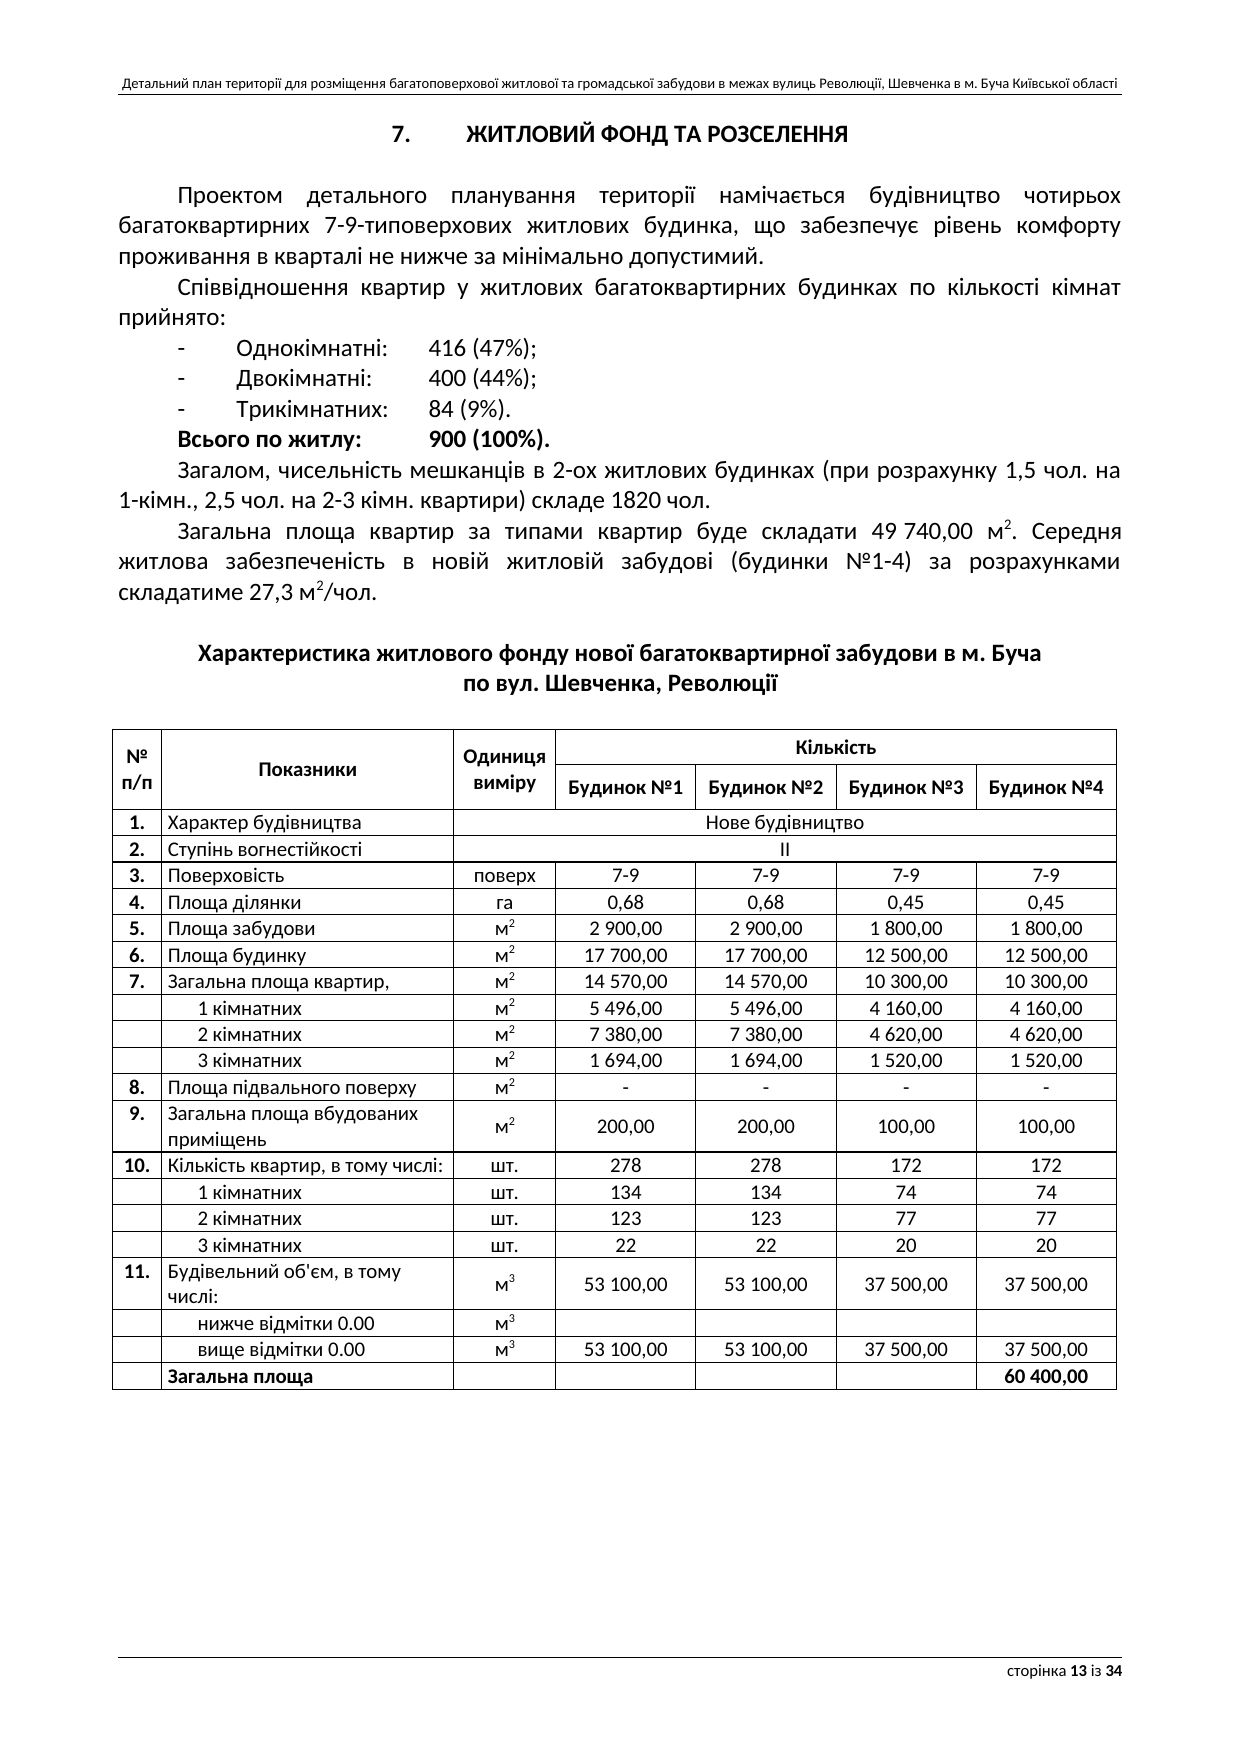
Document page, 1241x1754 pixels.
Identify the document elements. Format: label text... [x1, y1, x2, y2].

table_cell 8. [113, 1074, 161, 1099]
table_cell [556, 1310, 695, 1336]
table_cell - [556, 1074, 695, 1099]
table_cell м2 [454, 942, 555, 967]
table_cell 6. [113, 942, 161, 967]
table_cell 11. [113, 1258, 161, 1309]
table_cell вище відмітки 0.00 [162, 1337, 453, 1362]
table_cell Будинок №2 [696, 765, 836, 808]
table_cell м2 [454, 1074, 555, 1099]
table_cell 7-9 [977, 863, 1116, 888]
table_cell 7-9 [556, 863, 695, 888]
table_cell 37 500,00 [837, 1337, 976, 1362]
table_cell Нове будівництво [454, 810, 1116, 835]
table_cell Загальна площа квартир, [162, 968, 453, 994]
table_cell 172 [977, 1153, 1116, 1178]
table_cell 1 кімнатних [162, 1179, 453, 1204]
table_cell нижче відмітки 0.00 [162, 1310, 453, 1336]
table_cell [113, 1310, 161, 1336]
table_cell 5 496,00 [556, 995, 695, 1020]
table_cell 7 380,00 [696, 1021, 836, 1047]
text Всього по житлу: 900 (100%). [177, 423, 1122, 454]
table_cell Будинок №1 [556, 765, 695, 808]
table_cell 200,00 [556, 1101, 695, 1151]
table_cell поверх [454, 863, 555, 888]
table_cell м3 [454, 1258, 555, 1309]
text Характеристика житлового фонду нової багатоквартирної забудови в м. Буча [118, 637, 1122, 667]
table_cell 20 [837, 1232, 976, 1257]
table_cell [113, 1179, 161, 1204]
table_cell [113, 1021, 161, 1047]
table_cell 4 160,00 [977, 995, 1116, 1020]
table_cell 10 300,00 [977, 968, 1116, 994]
text по вул. Шевченка, Революції [118, 667, 1122, 698]
table_cell 77 [977, 1205, 1116, 1231]
text Співвідношення квартир у житлових багатоквартирних будинках по кількості кімнат прийнято: [118, 271, 1122, 332]
table_cell Загальна площа вбудованих приміщень [162, 1101, 453, 1151]
table_cell 77 [837, 1205, 976, 1231]
table_cell Будівельний об'єм, в тому числі: [162, 1258, 453, 1309]
table_cell - [977, 1074, 1116, 1099]
table_cell 3 кімнатних [162, 1048, 453, 1073]
table_cell 5. [113, 915, 161, 941]
table_cell 37 500,00 [837, 1258, 976, 1309]
table_cell 0,68 [696, 889, 836, 914]
table_cell 4 620,00 [837, 1021, 976, 1047]
table_cell м3 [454, 1310, 555, 1336]
table_header Показники [162, 730, 453, 808]
table_cell Кількість квартир, в тому числі: [162, 1153, 453, 1178]
table_cell 4 160,00 [837, 995, 976, 1020]
table_cell 53 100,00 [696, 1258, 836, 1309]
table_cell 278 [556, 1153, 695, 1178]
table_cell 22 [556, 1232, 695, 1257]
table_cell 2 кімнатних [162, 1205, 453, 1231]
table_cell Площа будинку [162, 942, 453, 967]
table_cell 7. [113, 968, 161, 994]
table_cell 1 кімнатних [162, 995, 453, 1020]
table_cell 53 100,00 [556, 1258, 695, 1309]
table_cell 10 300,00 [837, 968, 976, 994]
table_header Одиниця виміру [454, 730, 555, 808]
table_cell 12 500,00 [837, 942, 976, 967]
table_cell 0,68 [556, 889, 695, 914]
text Загалом, чисельність мешканців в 2-ох житлових будинках (при розрахунку 1,5 чол. на 1-кімн., 2,5 чол. на 2-3 кімн. квартири) складе 1820 чол. [118, 454, 1122, 515]
table_cell 100,00 [977, 1101, 1116, 1151]
table_cell м2 [454, 1101, 555, 1151]
table_cell 0,45 [977, 889, 1116, 914]
table_cell 172 [837, 1153, 976, 1178]
table_cell [837, 1310, 976, 1336]
table_cell 22 [696, 1232, 836, 1257]
table_cell шт. [454, 1179, 555, 1204]
table_cell 20 [977, 1232, 1116, 1257]
table_cell 278 [696, 1153, 836, 1178]
table_cell [454, 1363, 555, 1388]
table_cell Поверховість [162, 863, 453, 888]
table_cell 17 700,00 [556, 942, 695, 967]
table_cell 100,00 [837, 1101, 976, 1151]
table_cell 1 800,00 [977, 915, 1116, 941]
text Проектом детального планування території намічається будівництво чотирьох багатоквартирних 7-9-типоверхових житлових будинка, що забезпечує рівень комфорту проживання в кварталі не нижче за мінімально допустимий. [118, 179, 1122, 271]
table_cell 1 694,00 [556, 1048, 695, 1073]
table_cell м2 [454, 1021, 555, 1047]
table_cell 200,00 [696, 1101, 836, 1151]
table_cell 2 900,00 [556, 915, 695, 941]
table_cell [113, 995, 161, 1020]
table_cell ІІ [454, 836, 1116, 861]
table_cell 123 [696, 1205, 836, 1231]
table_cell [113, 1048, 161, 1073]
table_cell - [837, 1074, 976, 1099]
table_cell [696, 1363, 836, 1388]
table_cell [837, 1363, 976, 1388]
table_cell м2 [454, 1048, 555, 1073]
table_cell 7-9 [837, 863, 976, 888]
list Трикімнатних: 84 (9%). [177, 393, 1122, 423]
table_cell 60 400,00 [977, 1363, 1116, 1388]
table_cell 37 500,00 [977, 1258, 1116, 1309]
table_cell 4 620,00 [977, 1021, 1116, 1047]
table_cell Характер будівництва [162, 810, 453, 835]
table_cell 53 100,00 [556, 1337, 695, 1362]
table_cell 53 100,00 [696, 1337, 836, 1362]
table_cell 74 [977, 1179, 1116, 1204]
table_cell Площа підвального поверху [162, 1074, 453, 1099]
text 7. ЖИТЛОВИЙ ФОНД ТА РОЗСЕЛЕННЯ [118, 118, 1122, 149]
table_cell м2 [454, 995, 555, 1020]
table_cell м2 [454, 915, 555, 941]
table_cell 1. [113, 810, 161, 835]
table_cell Площа ділянки [162, 889, 453, 914]
table_cell 74 [837, 1179, 976, 1204]
table_cell - [696, 1074, 836, 1099]
table_cell [113, 1232, 161, 1257]
table_cell 134 [556, 1179, 695, 1204]
table_cell 9. [113, 1101, 161, 1151]
list Однокімнатні: 416 (47%); [177, 332, 1122, 362]
table_header Кількість [556, 730, 1116, 764]
table_cell 3. [113, 863, 161, 888]
table_header № п/п [113, 730, 161, 808]
table_cell га [454, 889, 555, 914]
table_cell м3 [454, 1337, 555, 1362]
table_cell 2. [113, 836, 161, 861]
table_cell [113, 1363, 161, 1388]
table_cell [113, 1205, 161, 1231]
table_cell 7-9 [696, 863, 836, 888]
table_cell [696, 1310, 836, 1336]
table_cell 14 570,00 [556, 968, 695, 994]
table_cell 12 500,00 [977, 942, 1116, 967]
table_cell 2 кімнатних [162, 1021, 453, 1047]
table_cell [977, 1310, 1116, 1336]
table_cell 10. [113, 1153, 161, 1178]
table_cell 4. [113, 889, 161, 914]
table_cell шт. [454, 1153, 555, 1178]
table_cell 1 520,00 [837, 1048, 976, 1073]
table_cell 7 380,00 [556, 1021, 695, 1047]
table_cell Площа забудови [162, 915, 453, 941]
table_cell 37 500,00 [977, 1337, 1116, 1362]
table_cell 1 800,00 [837, 915, 976, 941]
table_cell м2 [454, 968, 555, 994]
table_cell Ступінь вогнестійкості [162, 836, 453, 861]
table_cell 2 900,00 [696, 915, 836, 941]
table_cell [113, 1337, 161, 1362]
table_cell 17 700,00 [696, 942, 836, 967]
table_cell 0,45 [837, 889, 976, 914]
table_cell Будинок №3 [837, 765, 976, 808]
table_cell Будинок №4 [977, 765, 1116, 808]
table_cell 14 570,00 [696, 968, 836, 994]
text Загальна площа квартир за типами квартир буде складати 49 740,00 м2. Середня житлова забезпеченість в новій житловій забудові (будинки №1-4) за розрахунками складатиме 27,3 м2/чол. [118, 515, 1122, 606]
table_cell 5 496,00 [696, 995, 836, 1020]
table_cell шт. [454, 1205, 555, 1231]
table_cell 3 кімнатних [162, 1232, 453, 1257]
table_cell 1 694,00 [696, 1048, 836, 1073]
table_cell Загальна площа [162, 1363, 453, 1388]
table_cell 1 520,00 [977, 1048, 1116, 1073]
table_cell 123 [556, 1205, 695, 1231]
table_cell шт. [454, 1232, 555, 1257]
list Двокімнатні: 400 (44%); [177, 362, 1122, 393]
table_cell [556, 1363, 695, 1388]
table_cell 134 [696, 1179, 836, 1204]
